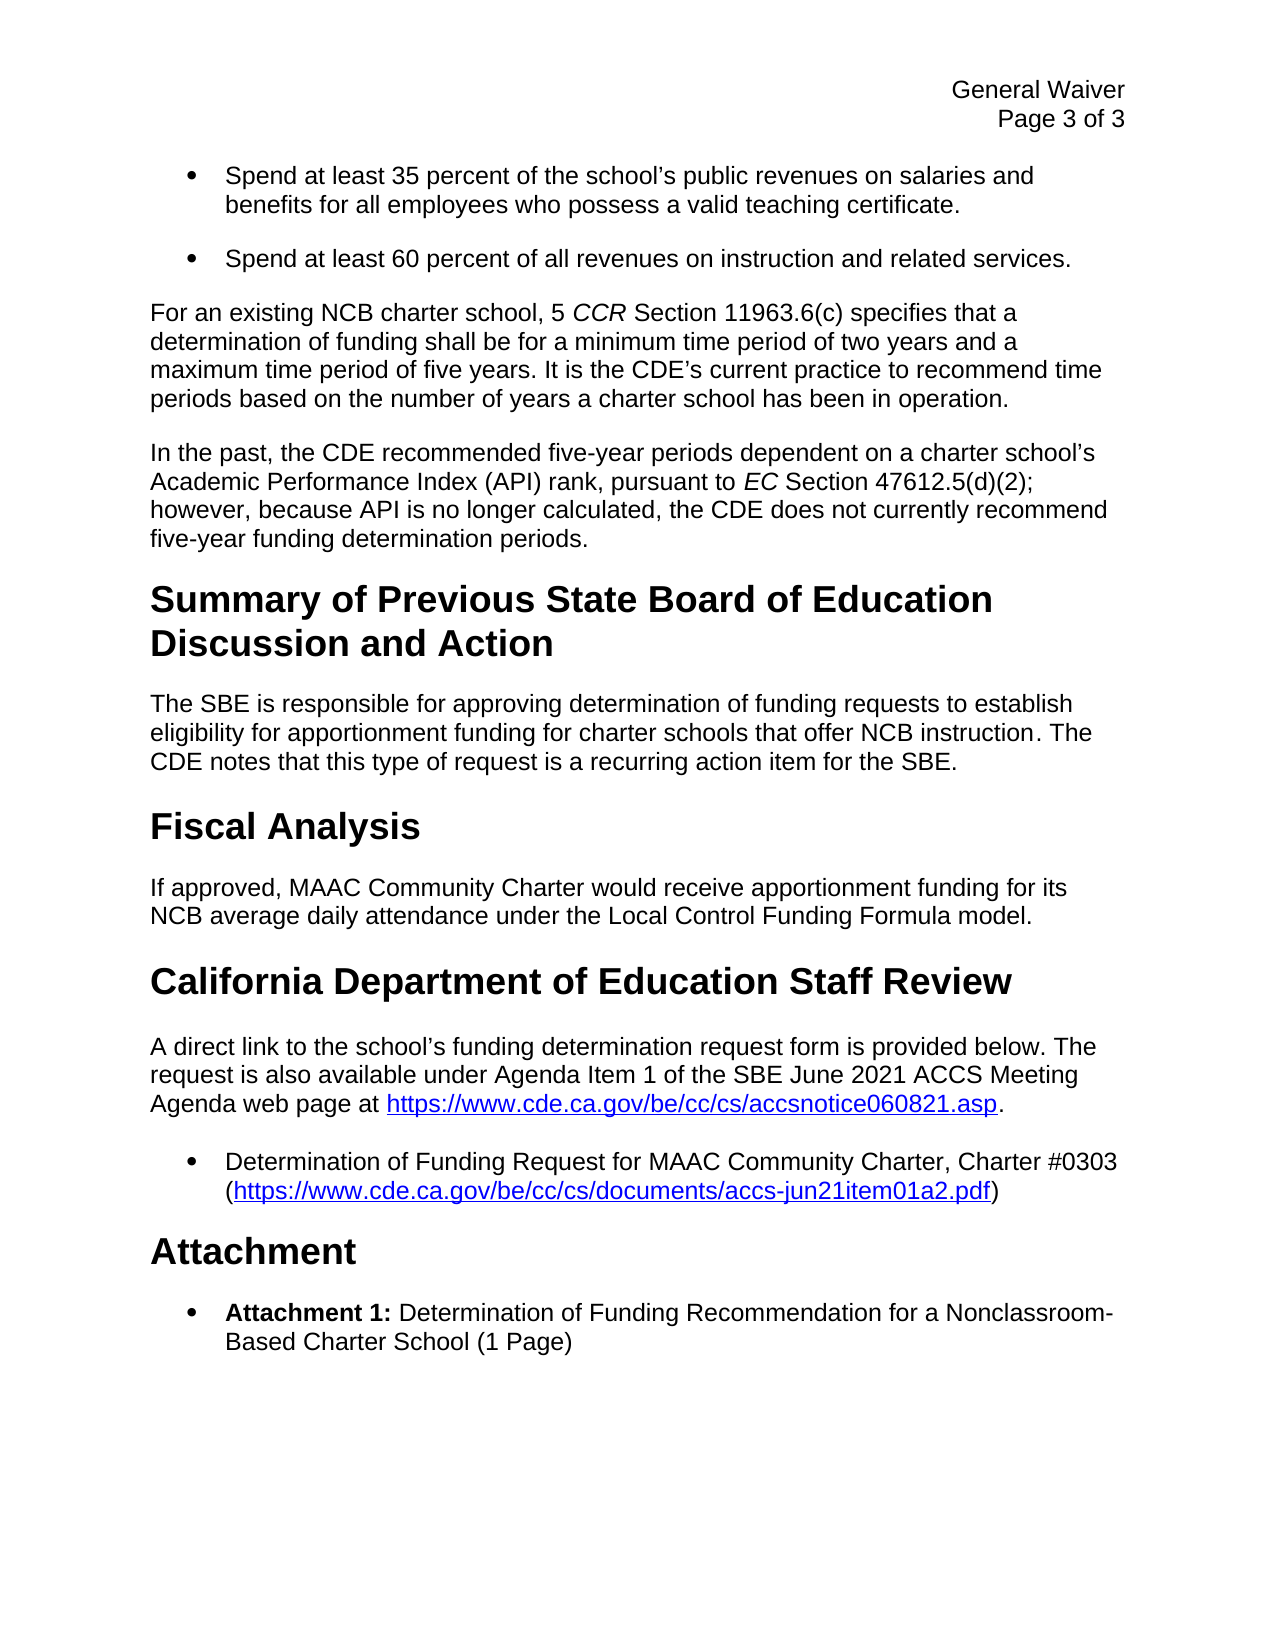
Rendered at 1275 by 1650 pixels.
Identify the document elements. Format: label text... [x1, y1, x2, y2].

text In the past, the CDE recommended five-year periods dependent on a charter school’s Academic Performance Index (API) rank, pursuant to EC Section 47612.5(d)(2); however, because API is no longer calculated, the CDE does not currently recommend five-year funding determination periods. [150, 438, 1125, 553]
text For an existing NCB charter school, 5 CCR Section 11963.6(c) specifies that a determination of funding shall be for a minimum time period of two years and a maximum time period of five years. It is the CDE’s current practice to recommend time periods based on the number of years a charter school has been in operation. [150, 298, 1125, 413]
list Spend at least 60 percent of all revenues on instruction and related services. [187, 244, 1125, 273]
subtitle Attachment [150, 1229, 1125, 1273]
text If approved, MAAC Community Charter would receive apportionment funding for its NCB average daily attendance under the Local Control Funding Formula model. [150, 872, 1125, 930]
text A direct link to the school’s funding determination request form is provided below. The request is also available under Agenda Item 1 of the SBE June 2021 ACCS Meeting Agenda web page at https://www.cde.ca.gov/be/cc/cs/accsnotice060821.asp. [150, 1031, 1125, 1118]
list Spend at least 35 percent of the school’s public revenues on salaries and benefits for all employees who possess a valid teaching certificate. [187, 161, 1125, 219]
list Attachment 1: Determination of Funding Recommendation for a Nonclassroom-Based Charter School (1 Page) [187, 1298, 1125, 1355]
subtitle California Department of Education Staff Review [150, 959, 1125, 1002]
subtitle Fiscal Analysis [150, 804, 1125, 847]
text The SBE is responsible for approving determination of funding requests to establish eligibility for apportionment funding for charter schools that offer NCB instruction. The CDE notes that this type of request is a recurring action item for the SBE. [150, 689, 1125, 775]
subtitle Summary of Previous State Board of Education Discussion and Action [150, 578, 1125, 664]
list Determination of Funding Request for MAAC Community Charter, Charter #0303 (https://www.cde.ca.gov/be/cc/cs/documents/accs-jun21item01a2.pdf) [187, 1147, 1125, 1204]
